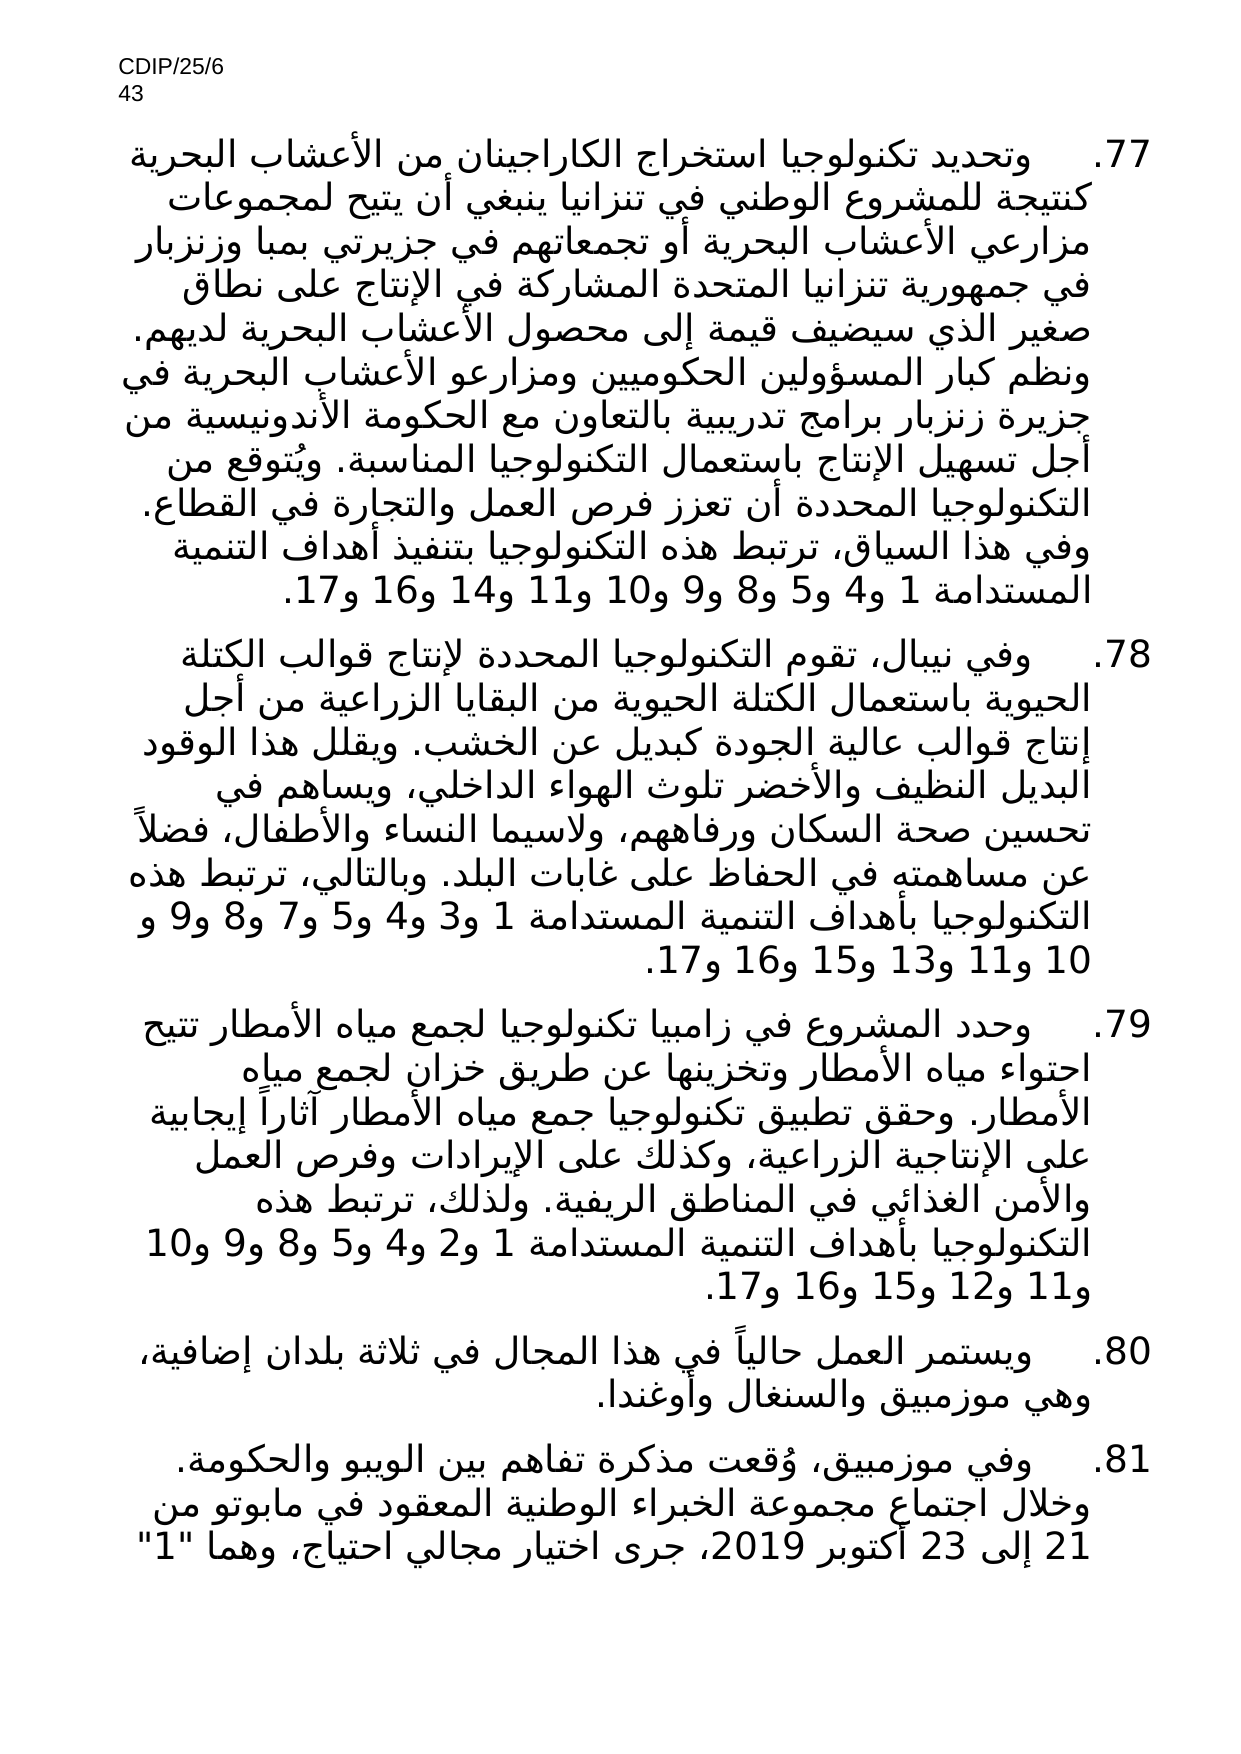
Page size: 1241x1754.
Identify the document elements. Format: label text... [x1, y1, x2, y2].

list وحدد المشروع في زامبيا تكنولوجيا لجمع مياه الأمطار تتيح احتواء مياه الأمطار وتخزينها عن طريق خزان لجمع مياه الأمطار. وحقق تطبيق تكنولوجيا جمع مياه الأمطار آثاراً إيجابية على الإنتاجية الزراعية، وكذلك على الإيرادات وفرص العمل والأمن الغذائي في المناطق الريفية. ولذلك، ترتبط هذه التكنولوجيا بأهداف التنمية المستدامة 1 و2 و4 و5 و8 و9 و10 و11 و12 و15 و16 و17. [118, 1003, 1092, 1309]
list وفي نيبال، تقوم التكنولوجيا المحددة لإنتاج قوالب الكتلة الحيوية باستعمال الكتلة الحيوية من البقايا الزراعية من أجل إنتاج قوالب عالية الجودة كبديل عن الخشب. ويقلل هذا الوقود البديل النظيف والأخضر تلوث الهواء الداخلي، ويساهم في تحسين صحة السكان ورفاههم، ولاسيما النساء والأطفال، فضلاً عن مساهمته في الحفاظ على غابات البلد. وبالتالي، ترتبط هذه التكنولوجيا بأهداف التنمية المستدامة 1 و3 و4 و5 و7 و8 و9 و10 و11 و13 و15 و16 و17. [118, 633, 1092, 982]
list وتحديد تكنولوجيا استخراج الكاراجينان من الأعشاب البحرية كنتيجة للمشروع الوطني في تنزانيا ينبغي أن يتيح لمجموعات مزارعي الأعشاب البحرية أو تجمعاتهم في جزيرتي بمبا وزنزبار في جمهورية تنزانيا المتحدة المشاركة في الإنتاج على نطاق صغير الذي سيضيف قيمة إلى محصول الأعشاب البحرية لديهم. ونظم كبار المسؤولين الحكوميين ومزارعو الأعشاب البحرية في جزيرة زنزبار برامج تدريبية بالتعاون مع الحكومة الأندونيسية من أجل تسهيل الإنتاج باستعمال التكنولوجيا المناسبة. ويُتوقع من التكنولوجيا المحددة أن تعزز فرص العمل والتجارة في القطاع. وفي هذا السياق، ترتبط هذه التكنولوجيا بتنفيذ أهداف التنمية المستدامة 1 و4 و5 و8 و9 و10 و11 و14 و16 و17. [118, 132, 1092, 612]
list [118, 1438, 1092, 1568]
list ويستمر العمل حالياً في هذا المجال في ثلاثة بلدان إضافية، وهي موزمبيق والسنغال وأوغندا. [118, 1329, 1092, 1417]
